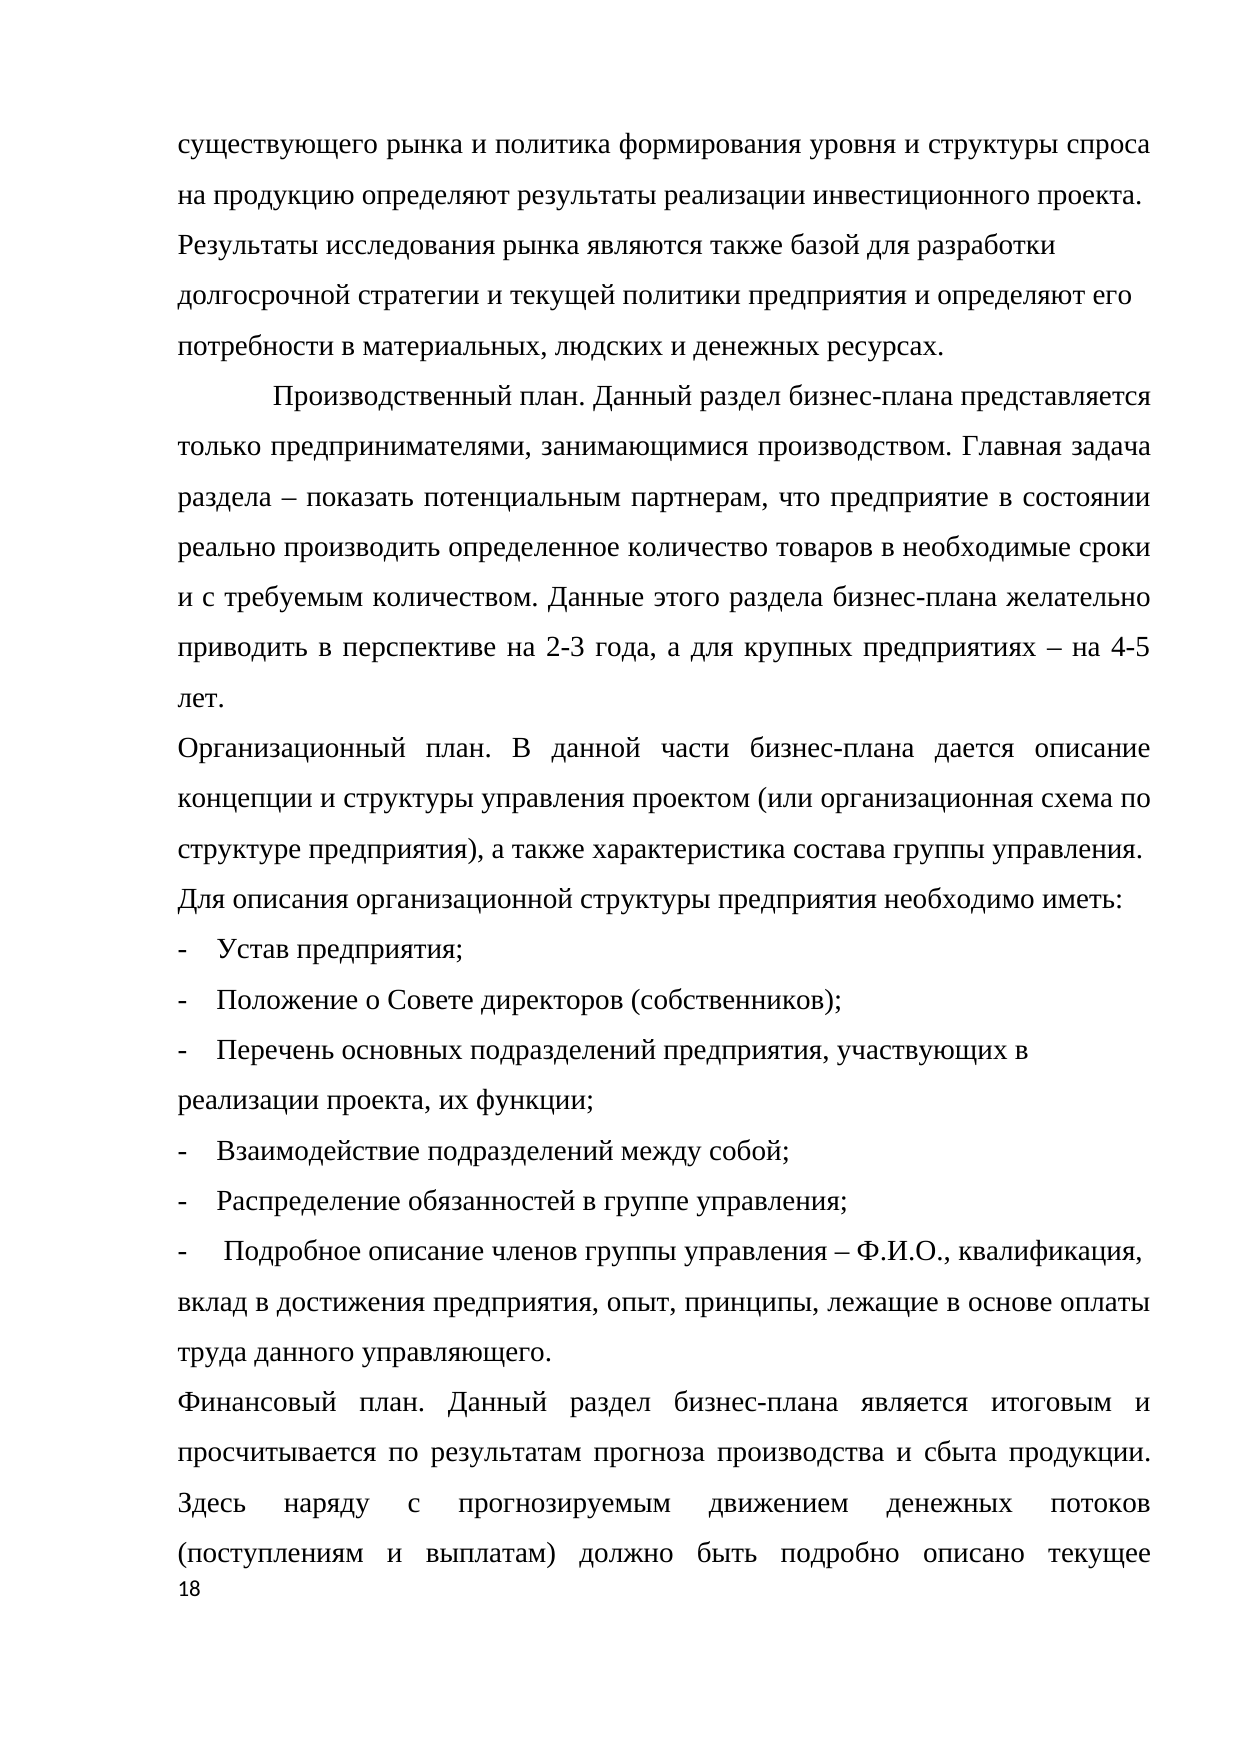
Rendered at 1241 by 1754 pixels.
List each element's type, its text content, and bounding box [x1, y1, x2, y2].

text вклад в достижения предприятия, опыт, принципы, лежащие в основе оплаты труда данного управляющего. [177, 1284, 1152, 1367]
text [177, 126, 1152, 210]
text Для описания организационной структуры предприятия необходимо иметь: [177, 881, 1152, 915]
text - Перечень основных подразделений предприятия, участвующих в [177, 1032, 1152, 1066]
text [177, 1384, 1152, 1569]
text реализации проекта, их функции; [177, 1082, 1152, 1116]
text Результаты исследования рынка являются также базой для разработки [177, 227, 1152, 261]
text - Устав предприятия; [177, 931, 1152, 965]
text - Положение о Совете директоров (собственников); [177, 982, 1152, 1015]
text Производственный план. Данный раздел бизнес-плана представляется только предпринимателями, занимающимися производством. Главная задача раздела – показать потенциальным партнерам, что предприятие в состоянии реально производить определенное количество товаров в необходимые сроки и с требуемым количеством. Данные этого раздела бизнес-плана желательно приводить в перспективе на 2-3 года, а для крупных предприятиях – на 4-5 лет. [177, 378, 1152, 713]
text долгосрочной стратегии и текущей политики предприятия и определяют его [177, 277, 1152, 311]
text - Распределение обязанностей в группе управления; [177, 1183, 1152, 1217]
text - Взаимодействие подразделений между собой; [177, 1133, 1152, 1166]
text потребности в материальных, людских и денежных ресурсах. [177, 328, 1152, 361]
text - Подробное описание членов группы управления – Ф.И.О., квалификация, [177, 1233, 1152, 1267]
text Организационный план. В данной части бизнес-плана дается описание концепции и структуры управления проектом (или организационная схема по структуре предприятия), а также характеристика состава группы управления. [177, 730, 1152, 864]
